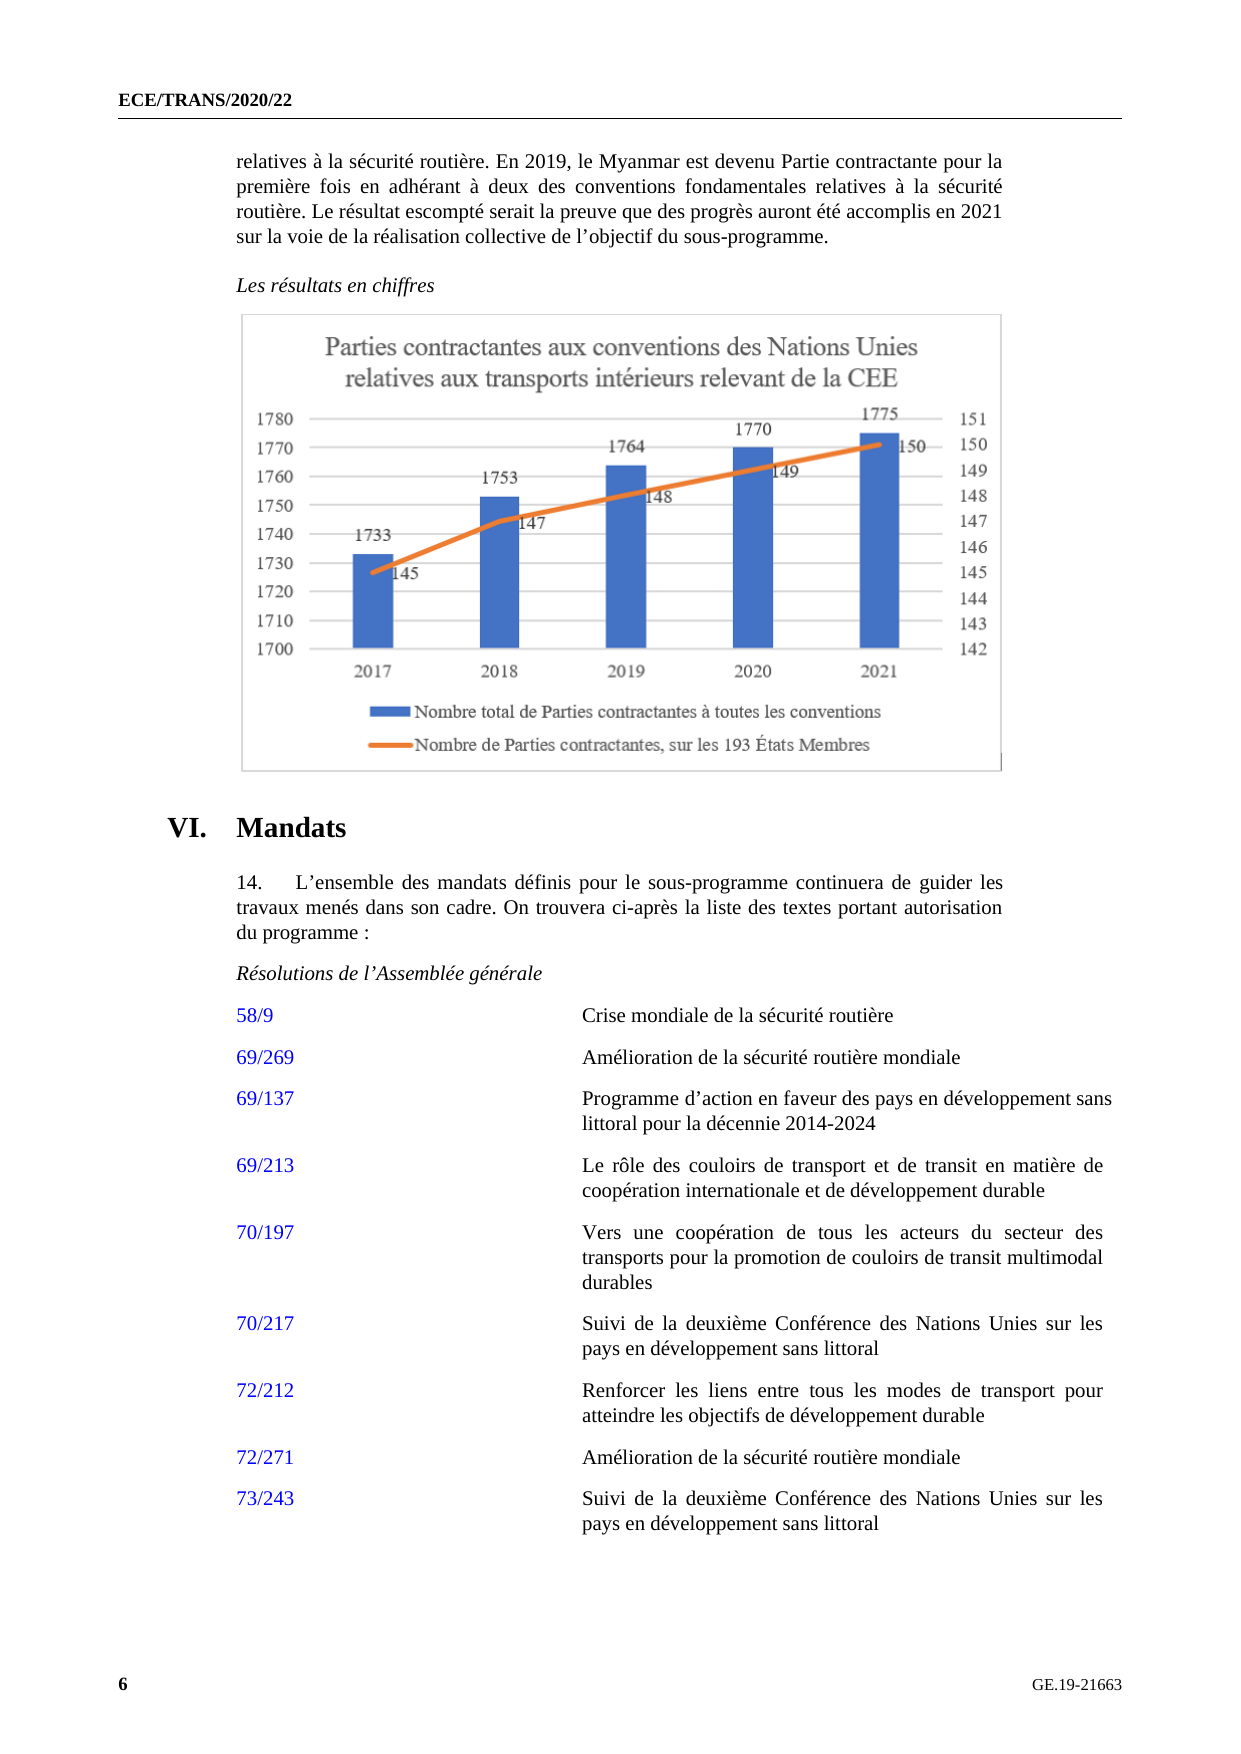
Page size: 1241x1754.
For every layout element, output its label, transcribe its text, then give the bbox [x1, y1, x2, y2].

table_cell 70/197 [236, 1215, 582, 1306]
table_cell Vers une coopération de tous les acteurs du secteur des transports pour la promotion de couloirs de transit multimodal durables [582, 1215, 1122, 1306]
table_cell 69/137 [236, 1081, 582, 1148]
table_cell Suivi de la deuxième Conférence des Nations Unies sur les pays en développement sans littoral [582, 1481, 1122, 1548]
table_cell Amélioration de la sécurité routière mondiale [582, 1440, 1122, 1481]
table_cell Programme d’action en faveur des pays en développement sans littoral pour la décennie 2014-2024 [582, 1081, 1122, 1148]
text VI. Mandats [118, 812, 1004, 844]
table_cell Le rôle des couloirs de transport et de transit en matière de coopération internationale et de développement durable [582, 1148, 1122, 1214]
picture [236, 310, 1004, 775]
text 14. L’ensemble des mandats définis pour le sous-programme continuera de guider les travaux menés dans son cadre. On trouvera ci-après la liste des textes portant autorisation du programme : [236, 869, 1004, 944]
table_cell 69/269 [236, 1040, 582, 1081]
table_cell Crise mondiale de la sécurité routière [582, 998, 1122, 1039]
table_cell 69/213 [236, 1148, 582, 1214]
table_cell 58/9 [236, 998, 582, 1039]
table_cell 73/243 [236, 1481, 582, 1548]
text Les résultats en chiffres [118, 273, 1004, 298]
table_cell 72/271 [236, 1440, 582, 1481]
table_cell Amélioration de la sécurité routière mondiale [582, 1040, 1122, 1081]
table_cell 72/212 [236, 1373, 582, 1439]
table_cell 70/217 [236, 1306, 582, 1373]
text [236, 148, 1004, 248]
table_cell Suivi de la deuxième Conférence des Nations Unies sur les pays en développement sans littoral [582, 1306, 1122, 1373]
table_cell Renforcer les liens entre tous les modes de transport pour atteindre les objectifs de développement durable [582, 1373, 1122, 1439]
table_header Résolutions de l’Assemblée générale [236, 956, 1122, 998]
